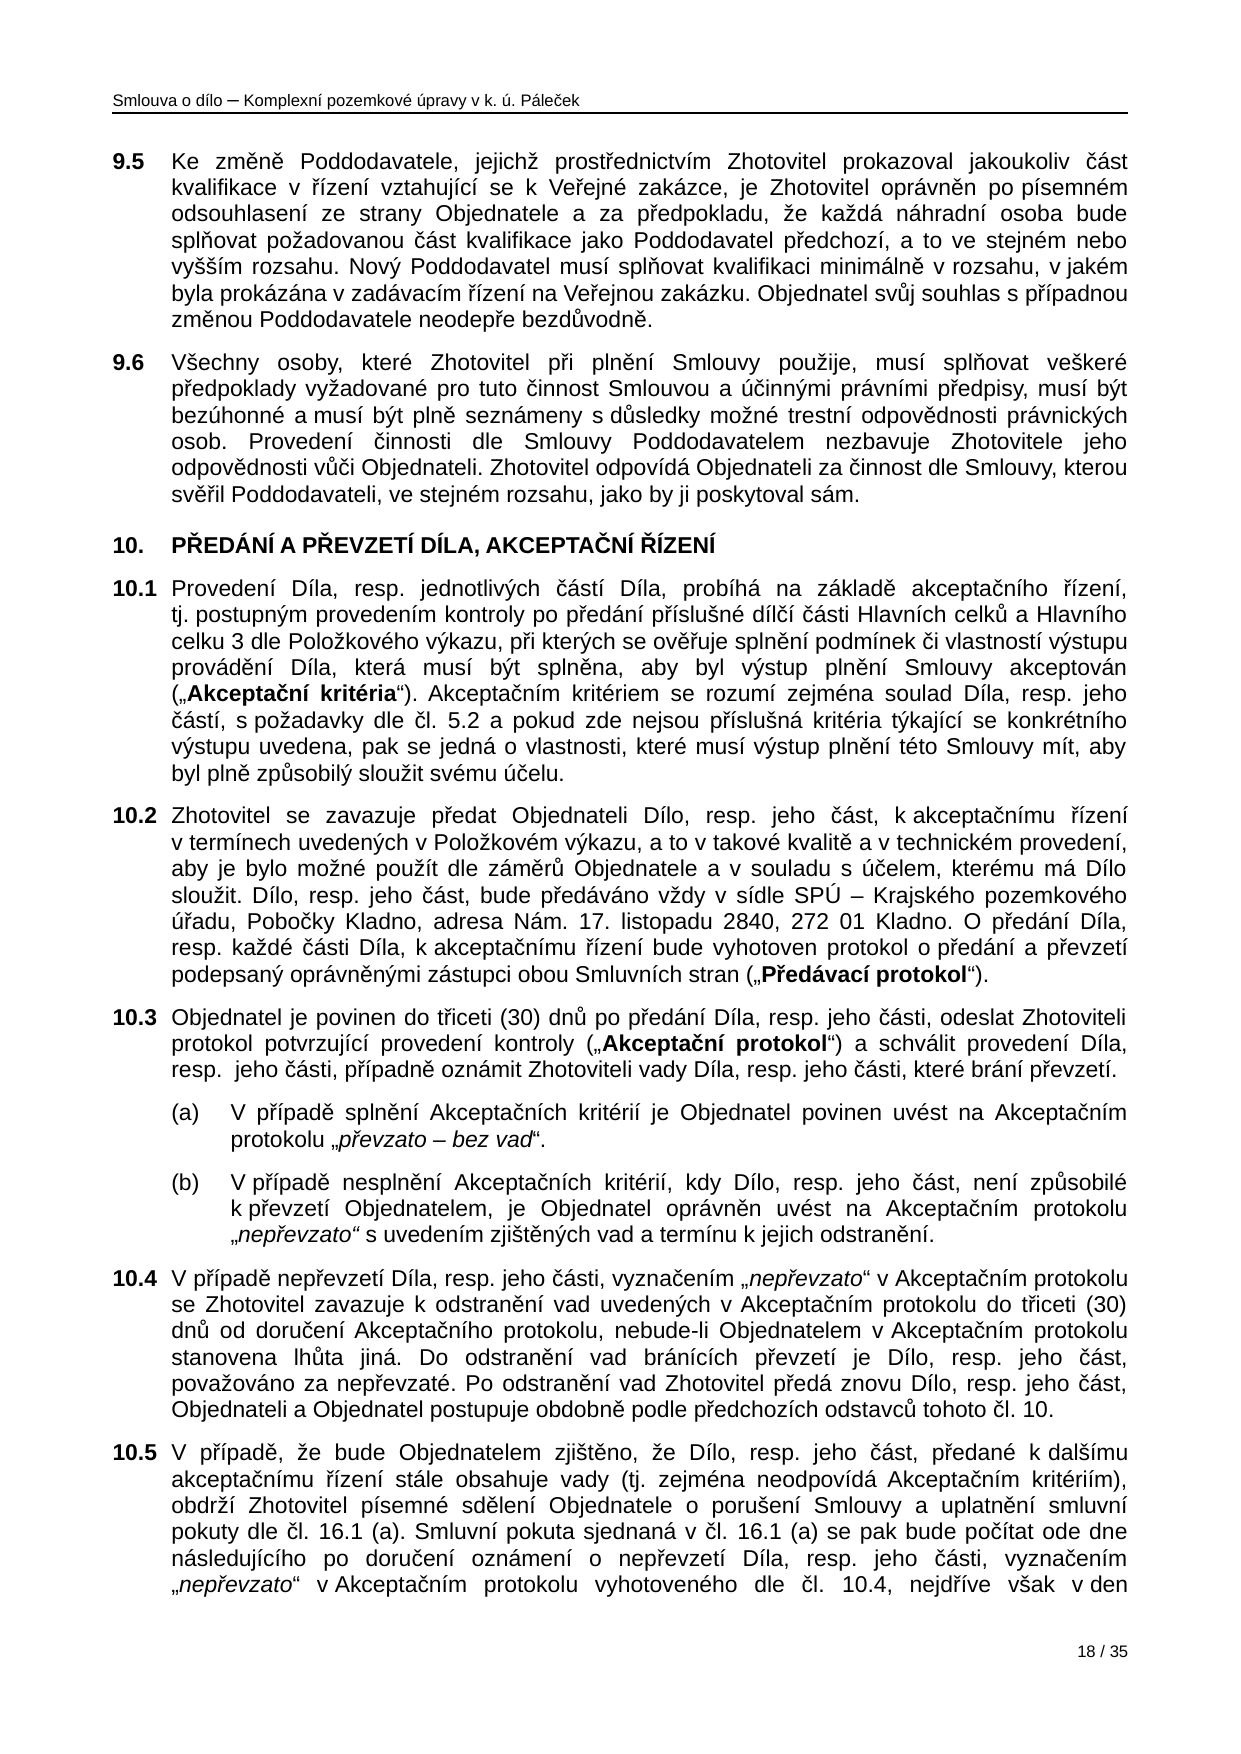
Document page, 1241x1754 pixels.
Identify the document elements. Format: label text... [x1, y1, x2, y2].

list V případě nesplnění Akceptačních kritérií, kdy Dílo, resp. jeho část, není způsobilé k převzetí Objednatelem, je Objednatel oprávněn uvést na Akceptačním protokolu „nepřevzato“ s uvedením zjištěných vad a termínu k jejich odstranění. [171, 1169, 1128, 1248]
text V případě nepřevzetí Díla, resp. jeho části, vyznačením „nepřevzato“ v Akceptačním protokolu se Zhotovitel zavazuje k odstranění vad uvedených v Akceptačním protokolu do třiceti (30) dnů od doručení Akceptačního protokolu, nebude-li Objednatelem v Akceptačním protokolu stanovena lhůta jiná. Do odstranění vad bránících převzetí je Dílo, resp. jeho část, považováno za nepřevzaté. Po odstranění vad Zhotovitel předá znovu Dílo, resp. jeho část, Objednateli a Objednatel postupuje obdobně podle předchozích odstavců tohoto čl. 10. [112, 1264, 1128, 1423]
text Objednatel je povinen do třiceti (30) dnů po předání Díla, resp. jeho části, odeslat Zhotoviteli protokol potvrzující provedení kontroly („Akceptační protokol“) a schválit provedení Díla, resp. jeho části, případně oznámit Zhotoviteli vady Díla, resp. jeho části, které brání převzetí. [112, 1004, 1128, 1083]
text Všechny osoby, které Zhotovitel při plnění Smlouvy použije, musí splňovat veškeré předpoklady vyžadované pro tuto činnost Smlouvou a účinnými právními předpisy, musí být bezúhonné a musí být plně seznámeny s důsledky možné trestní odpovědnosti právnických osob. Provedení činnosti dle Smlouvy Poddodavatelem nezbavuje Zhotovitele jeho odpovědnosti vůči Objednateli. Zhotovitel odpovídá Objednateli za činnost dle Smlouvy, kterou svěřil Poddodavateli, ve stejném rozsahu, jako by ji poskytoval sám. [112, 349, 1128, 507]
text Zhotovitel se zavazuje předat Objednateli Dílo, resp. jeho část, k akceptačnímu řízení v termínech uvedených v Položkovém výkazu, a to v takové kvalitě a v technickém provedení, aby je bylo možné použít dle záměrů Objednatele a v souladu s účelem, kterému má Dílo sloužit. Dílo, resp. jeho část, bude předáváno vždy v sídle SPÚ – Krajského pozemkového úřadu, Pobočky Kladno, adresa Nám. 17. listopadu 2840, 272 01 Kladno. O předání Díla, resp. každé části Díla, k akceptačnímu řízení bude vyhotoven protokol o předání a převzetí podepsaný oprávněnými zástupci obou Smluvních stran („Předávací protokol“). [112, 802, 1128, 987]
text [112, 1439, 1128, 1597]
list V případě splnění Akceptačních kritérií je Objednatel povinen uvést na Akceptačním protokolu „převzato – bez vad“. [171, 1099, 1128, 1152]
text Provedení Díla, resp. jednotlivých částí Díla, probíhá na základě akceptačního řízení, tj. postupným provedením kontroly po předání příslušné dílčí části Hlavních celků a Hlavního celku 3 dle Položkového výkazu, při kterých se ověřuje splnění podmínek či vlastností výstupu provádění Díla, která musí být splněna, aby byl výstup plnění Smlouvy akceptován („Akceptační kritéria“). Akceptačním kritériem se rozumí zejména soulad Díla, resp. jeho částí, s požadavky dle čl. 5.2 a pokud zde nejsou příslušná kritéria týkající se konkrétního výstupu uvedena, pak se jedná o vlastnosti, které musí výstup plnění této Smlouvy mít, aby byl plně způsobilý sloužit svému účelu. [112, 575, 1128, 786]
text Předání a převzetí Díla, Akceptační řízení [112, 532, 1128, 558]
text Ke změně Poddodavatele, jejichž prostřednictvím Zhotovitel prokazoval jakoukoliv část kvalifikace v řízení vztahující se k Veřejné zakázce, je Zhotovitel oprávněn po písemném odsouhlasení ze strany Objednatele a za předpokladu, že každá náhradní osoba bude splňovat požadovanou část kvalifikace jako Poddodavatel předchozí, a to ve stejném nebo vyšším rozsahu. Nový Poddodavatel musí splňovat kvalifikaci minimálně v rozsahu, v jakém byla prokázána v zadávacím řízení na Veřejnou zakázku. Objednatel svůj souhlas s případnou změnou Poddodavatele neodepře bezdůvodně. [112, 148, 1128, 332]
